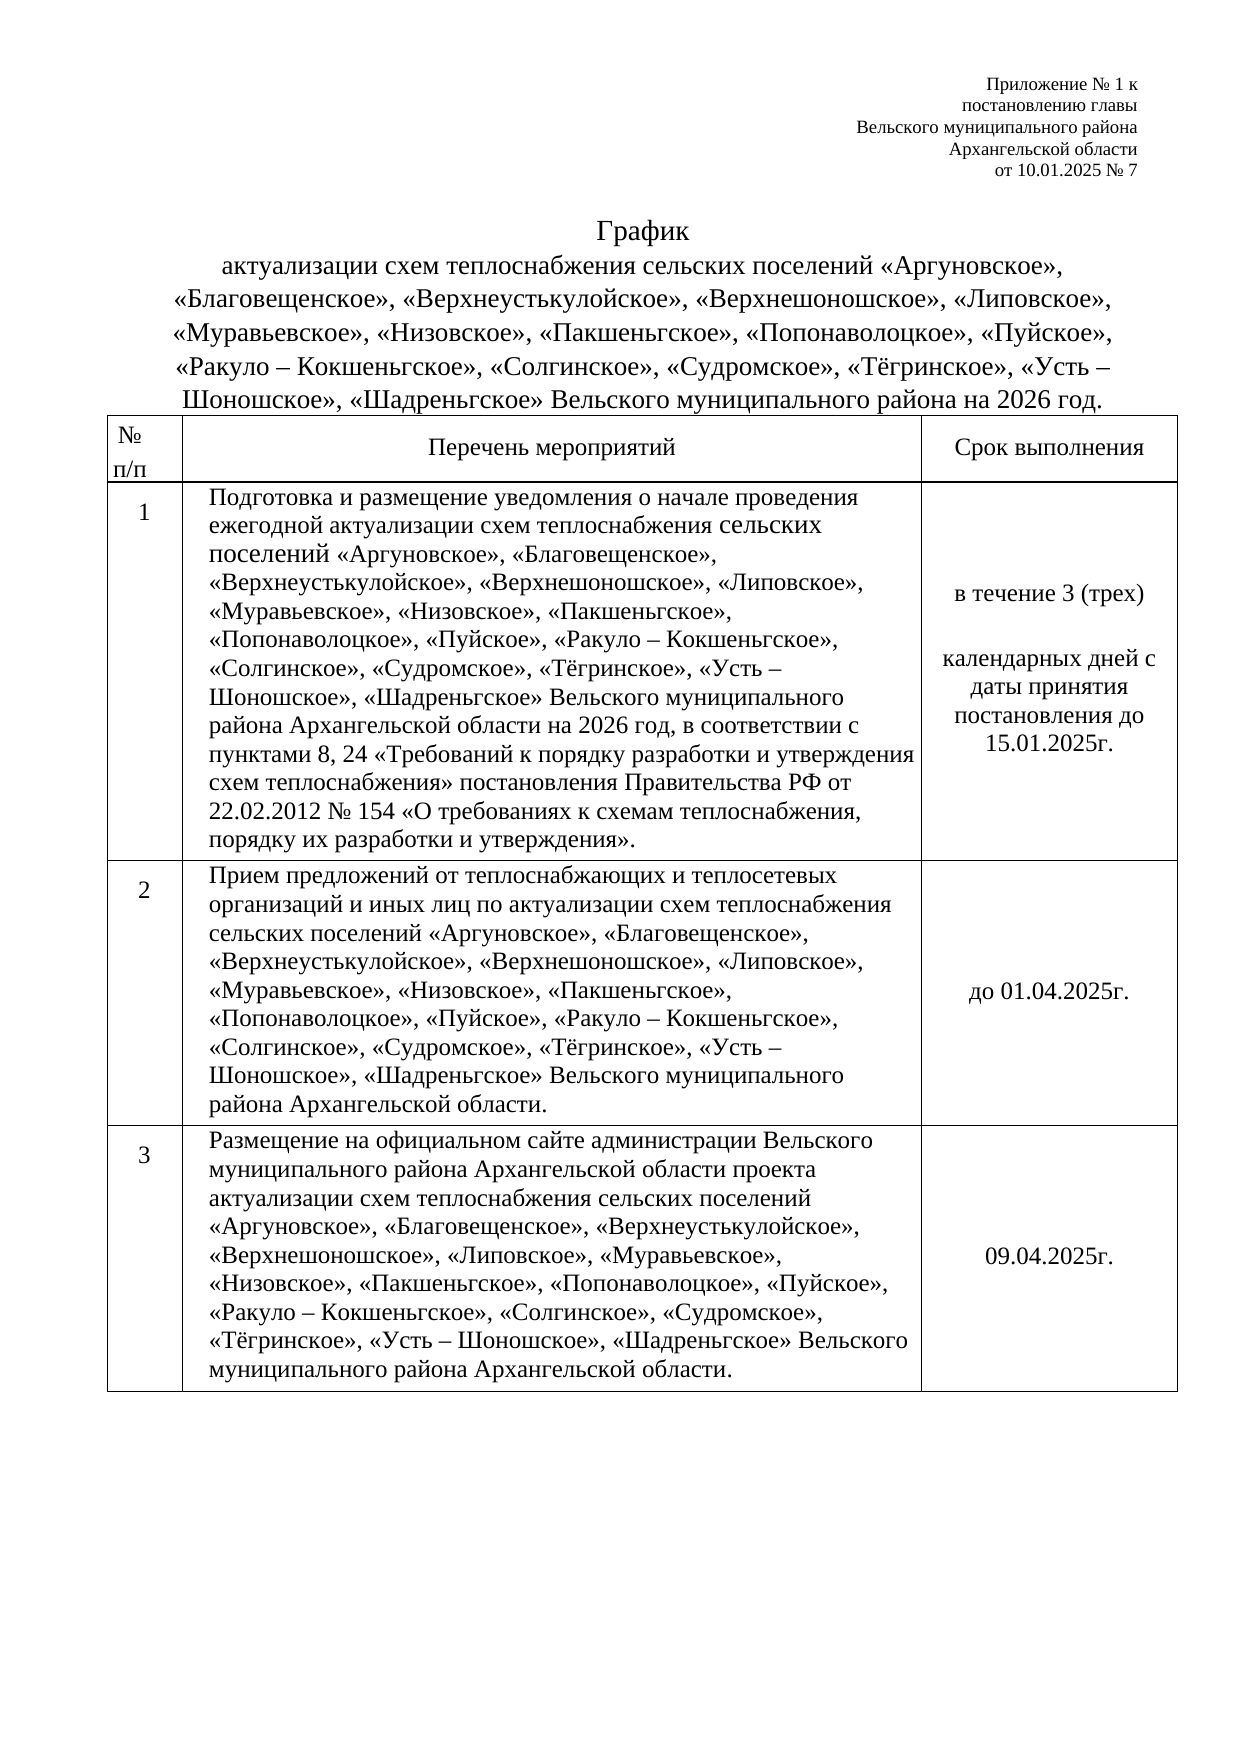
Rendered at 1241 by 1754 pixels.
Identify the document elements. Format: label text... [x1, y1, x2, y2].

table_header № п/п [108, 416, 182, 481]
table_cell 09.04.2025г. [922, 1126, 1177, 1391]
text актуализации схем теплоснабжения сельских поселений «Аргуновское», «Благовещенское», «Верхнеустькулойское», «Верхнешоношское», «Липовское», «Муравьевское», «Низовское», «Пакшеньгское», «Попонаволоцкое», «Пуйское», «Ракуло – Кокшеньгское», «Солгинское», «Судромское», «Тёгринское», «Усть – Шоношское», «Шадреньгское» Вельского муниципального района на 2026 год. [148, 248, 1138, 415]
table_cell 3 [108, 1126, 182, 1391]
text График [148, 214, 1138, 248]
table_header Срок выполнения [922, 416, 1177, 481]
table_cell 2 [108, 861, 182, 1125]
table_header Перечень мероприятий [183, 416, 921, 481]
table_cell Прием предложений от теплоснабжающих и теплосетевых организаций и иных лиц по актуализации схем теплоснабжения сельских поселений «Аргуновское», «Благовещенское», «Верхнеустькулойское», «Верхнешоношское», «Липовское», «Муравьевское», «Низовское», «Пакшеньгское», «Попонаволоцкое», «Пуйское», «Ракуло – Кокшеньгское», «Солгинское», «Судромское», «Тёгринское», «Усть – Шоношское», «Шадреньгское» Вельского муниципального района Архангельской области. [183, 861, 921, 1125]
text Вельского муниципального района [610, 116, 1138, 137]
table_cell в течение 3 (трех) календарных дней с даты принятия постановления до 15.01.2025г. [922, 483, 1177, 860]
text от 10.01.2025 № 7 [610, 159, 1138, 181]
text постановлению главы [610, 94, 1138, 116]
table_cell 1 [108, 483, 182, 860]
table_cell Подготовка и размещение уведомления о начале проведения ежегодной актуализации схем теплоснабжения сельских поселений «Аргуновское», «Благовещенское», «Верхнеустькулойское», «Верхнешоношское», «Липовское», «Муравьевское», «Низовское», «Пакшеньгское», «Попонаволоцкое», «Пуйское», «Ракуло – Кокшеньгское», «Солгинское», «Судромское», «Тёгринское», «Усть – Шоношское», «Шадреньгское» Вельского муниципального района Архангельской области на 2026 год, в соответствии с пунктами 8, 24 «Требований к порядку разработки и утверждения схем теплоснабжения» постановления Правительства РФ от 22.02.2012 № 154 «О требованиях к схемам теплоснабжения, порядку их разработки и утверждения». [183, 483, 921, 860]
text Архангельской области [610, 137, 1138, 159]
text Приложение № 1 к [610, 73, 1138, 94]
table_cell Размещение на официальном сайте администрации Вельского муниципального района Архангельской области проекта актуализации схем теплоснабжения сельских поселений «Аргуновское», «Благовещенское», «Верхнеустькулойское», «Верхнешоношское», «Липовское», «Муравьевское», «Низовское», «Пакшеньгское», «Попонаволоцкое», «Пуйское», «Ракуло – Кокшеньгское», «Солгинское», «Судромское», «Тёгринское», «Усть – Шоношское», «Шадреньгское» Вельского муниципального района Архангельской области. [183, 1126, 921, 1391]
table_cell до 01.04.2025г. [922, 861, 1177, 1125]
